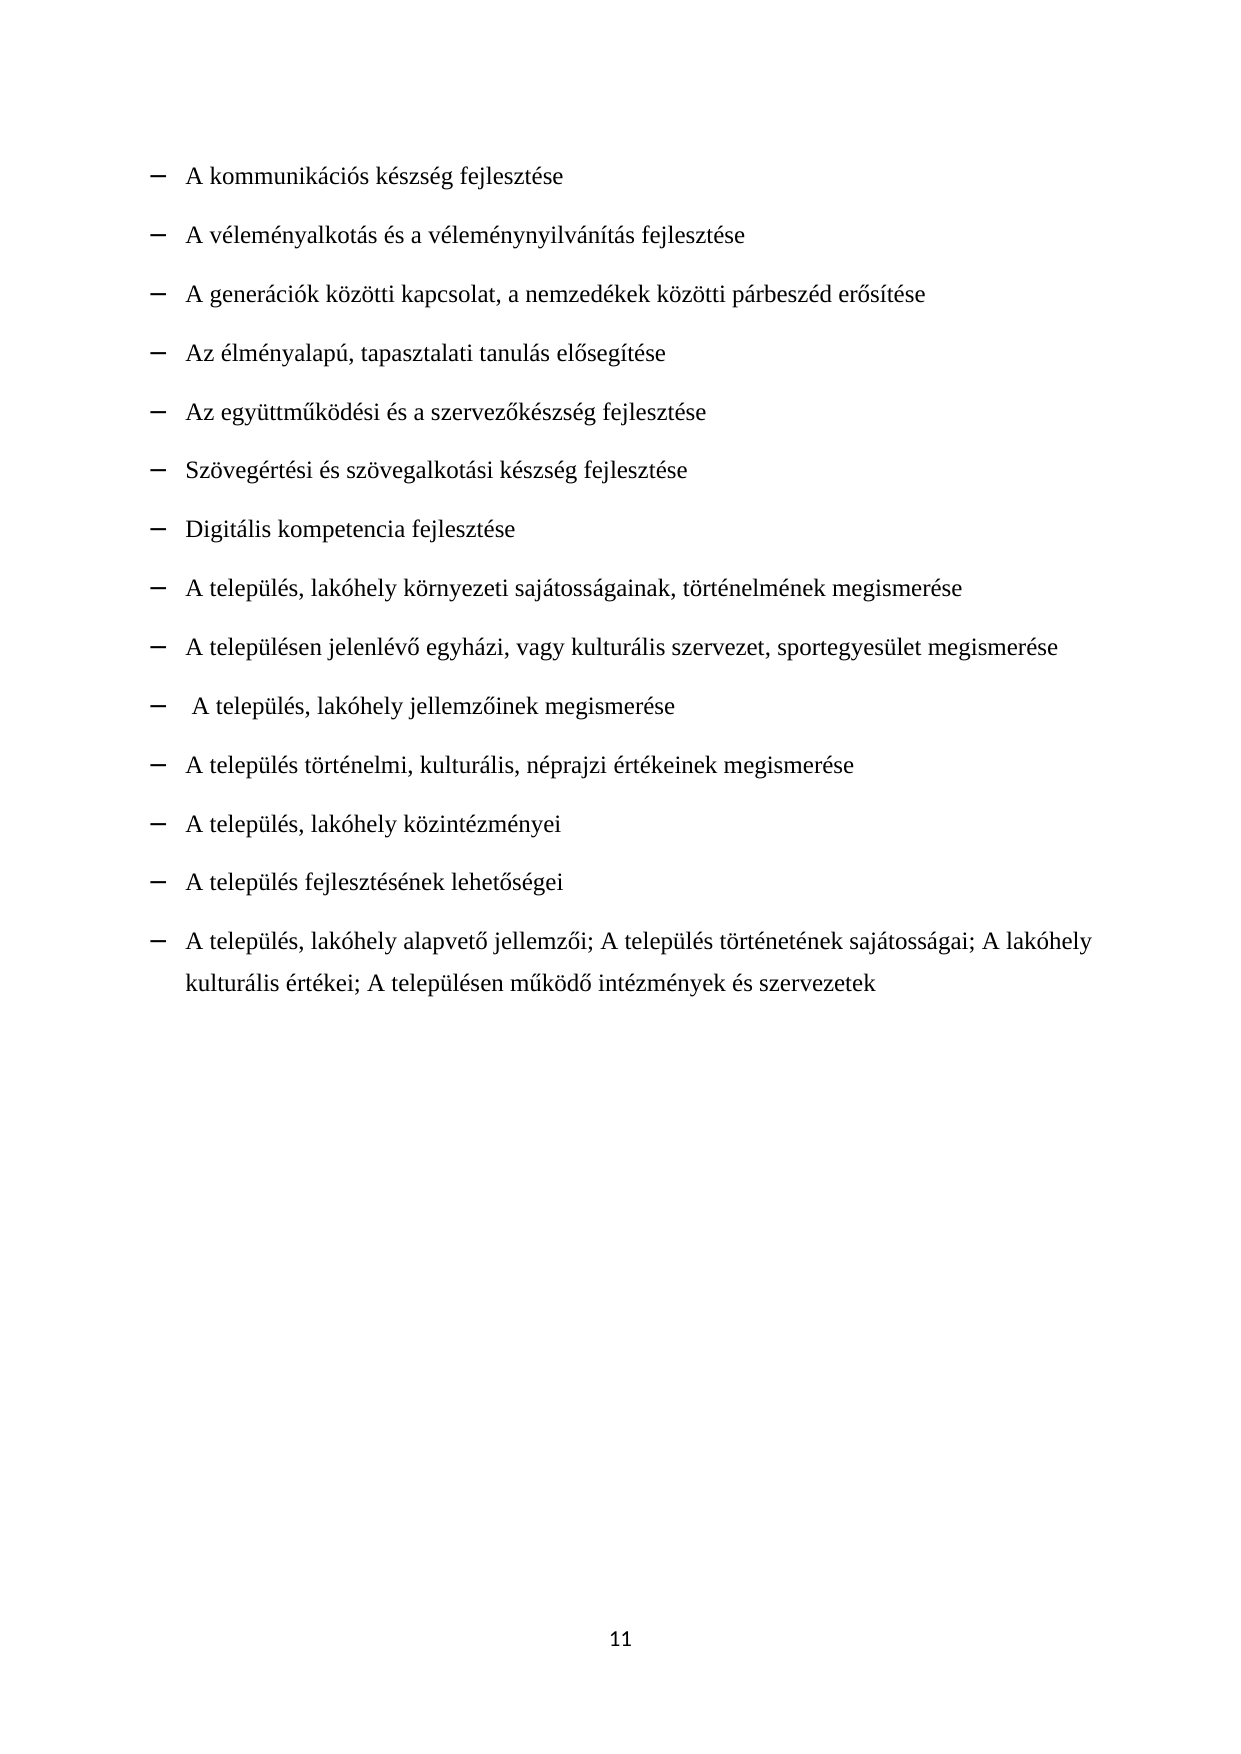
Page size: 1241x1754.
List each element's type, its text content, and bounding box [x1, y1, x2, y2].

list A generációk közötti kapcsolat, a nemzedékek közötti párbeszéd erősítése [148, 265, 1093, 317]
list A település történelmi, kulturális, néprajzi értékeinek megismerése [148, 736, 1093, 787]
list A település, lakóhely jellemzőinek megismerése [148, 677, 1093, 728]
list Az együttműködési és a szervezőkészség fejlesztése [148, 383, 1093, 434]
list A település fejlesztésének lehetőségei [148, 854, 1093, 905]
list A település, lakóhely alapvető jellemzői; A település történetének sajátosságai; A lakóhely kulturális értékei; A településen működő intézmények és szervezetek [148, 913, 1093, 997]
list A településen jelenlévő egyházi, vagy kulturális szervezet, sportegyesület megismerése [148, 618, 1093, 670]
list Az élményalapú, tapasztalati tanulás elősegítése [148, 324, 1093, 375]
list A település, lakóhely környezeti sajátosságainak, történelmének megismerése [148, 559, 1093, 611]
list A véleményalkotás és a véleménynyilvánítás fejlesztése [148, 206, 1093, 258]
list A kommunikációs készség fejlesztése [148, 148, 1093, 199]
list Szövegértési és szövegalkotási készség fejlesztése [148, 442, 1093, 493]
list A település, lakóhely közintézményei [148, 795, 1093, 846]
list Digitális kompetencia fejlesztése [148, 501, 1093, 552]
